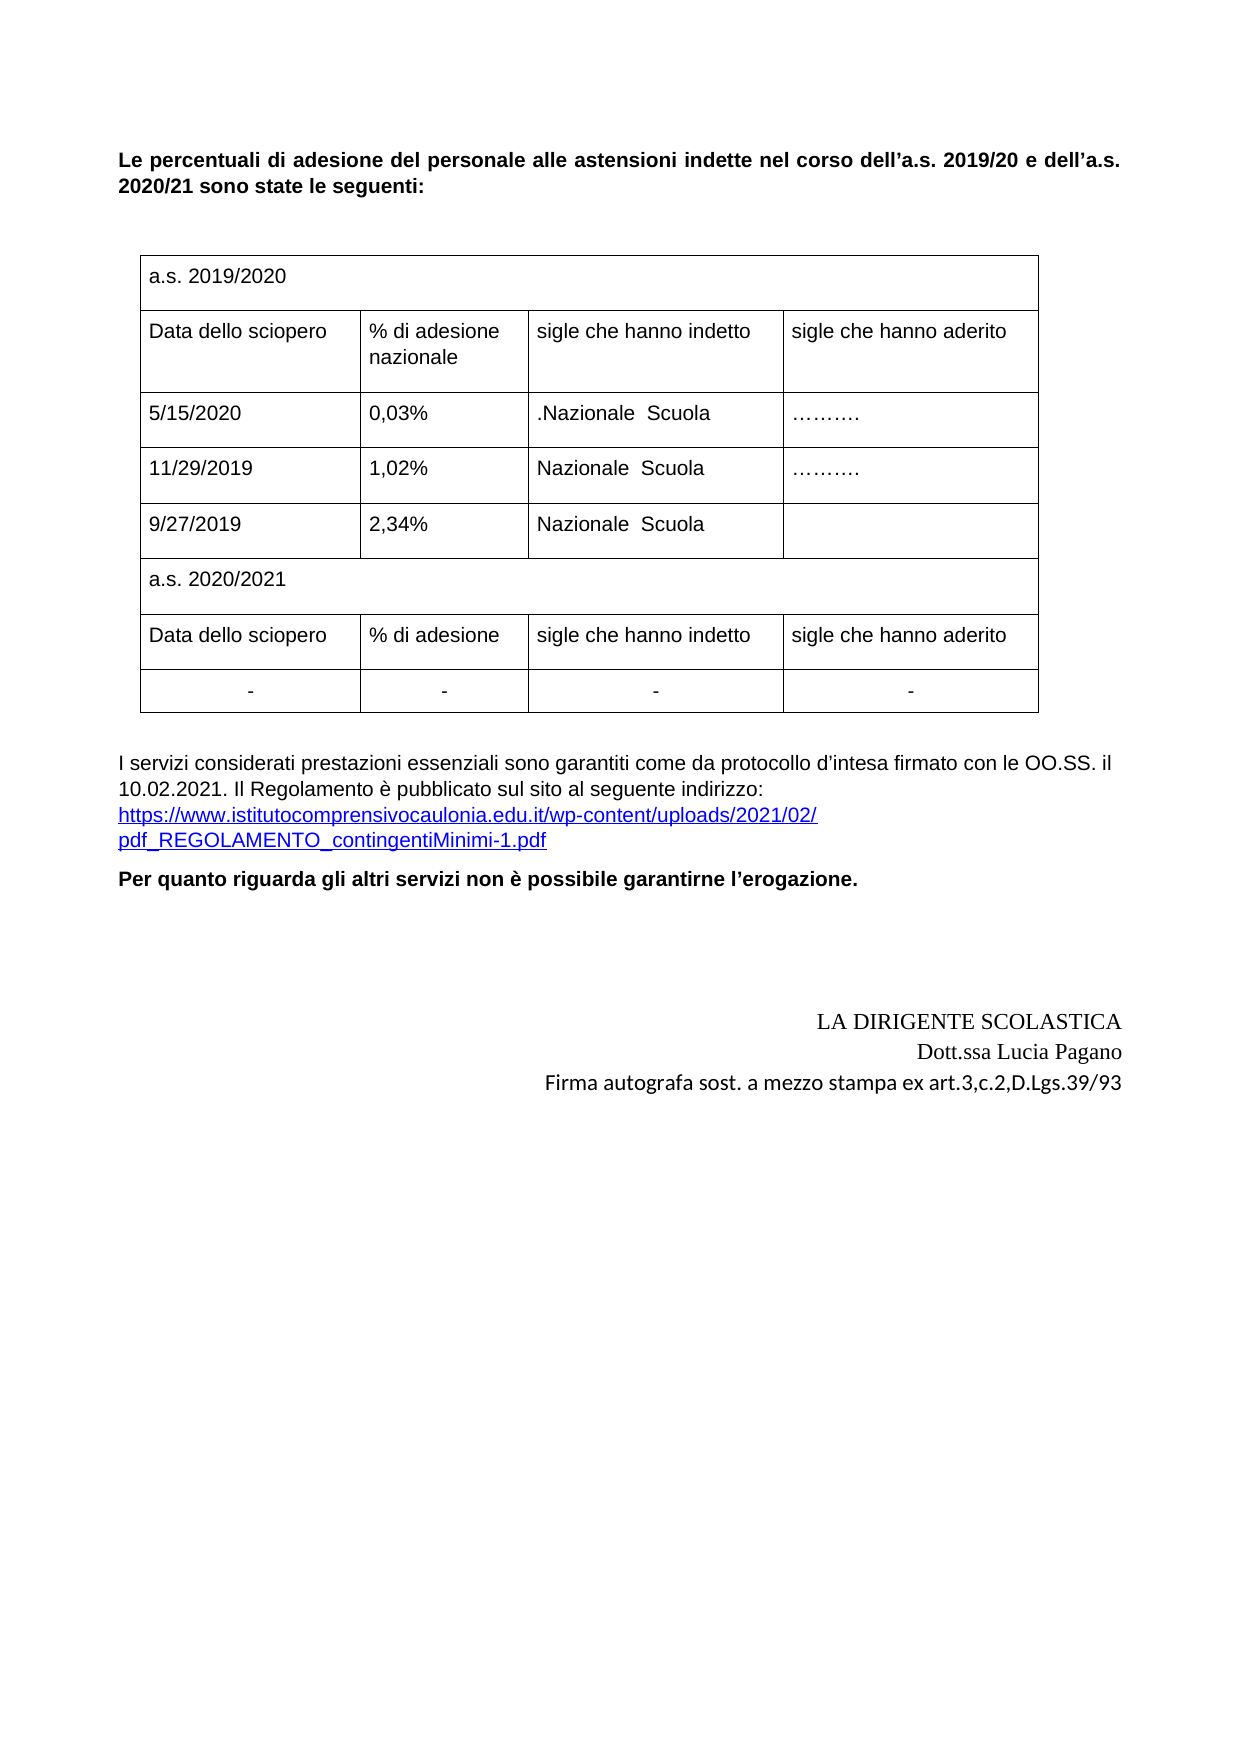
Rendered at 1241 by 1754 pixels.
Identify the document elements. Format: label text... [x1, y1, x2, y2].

table_cell ………. [784, 448, 1038, 503]
table_cell sigle che hanno indetto [529, 311, 783, 392]
table_cell - [141, 670, 360, 712]
table_cell Data dello sciopero [141, 615, 360, 669]
table_cell % di adesione [361, 615, 528, 669]
text I servizi considerati prestazioni essenziali sono garantiti come da protocollo d’intesa firmato con le OO.SS. il 10.02.2021. Il Regolamento è pubblicato sul sito al seguente indirizzo: https://www.istitutocomprensivocaulonia.edu.it/wp-content/uploads/2021/02/pdf_REGOLAMENTO_contingentiMinimi-1.pdf [118, 751, 1122, 852]
table_cell - [529, 670, 783, 712]
table_cell sigle che hanno aderito [784, 615, 1038, 669]
text Per quanto riguarda gli altri servizi non è possibile garantirne l’erogazione. [118, 867, 1122, 891]
table_cell Nazionale Scuola [529, 448, 783, 503]
text Firma autografa sost. a mezzo stampa ex art.3,c.2,D.Lgs.39/93 [118, 1068, 1122, 1096]
table_cell 11/29/2019 [141, 448, 360, 503]
table_header a.s. 2019/2020 [141, 256, 1038, 310]
table_cell - [784, 670, 1038, 712]
table_cell 9/27/2019 [141, 504, 360, 558]
table_cell a.s. 2020/2021 [141, 559, 1038, 614]
table_cell sigle che hanno aderito [784, 311, 1038, 392]
text Le percentuali di adesione del personale alle astensioni indette nel corso dell’a.s. 2019/20 e dell’a.s. 2020/21 sono state le seguenti: [118, 172, 1122, 197]
text Dott.ssa Lucia Pagano [118, 1038, 1122, 1064]
table_cell ………. [784, 393, 1038, 447]
table_cell .Nazionale Scuola [529, 393, 783, 447]
table_cell Nazionale Scuola [529, 504, 783, 558]
table_cell - [361, 670, 528, 712]
table_cell % di adesione nazionale [361, 311, 528, 392]
table_cell 2,34% [361, 504, 528, 558]
table_cell 5/15/2020 [141, 393, 360, 447]
text LA DIRIGENTE SCOLASTICA [118, 1008, 1122, 1034]
table_cell 0,03% [361, 393, 528, 447]
table_cell [784, 504, 1038, 558]
table_cell sigle che hanno indetto [529, 615, 783, 669]
table_cell 1,02% [361, 448, 528, 503]
table_cell Data dello sciopero [141, 311, 360, 392]
